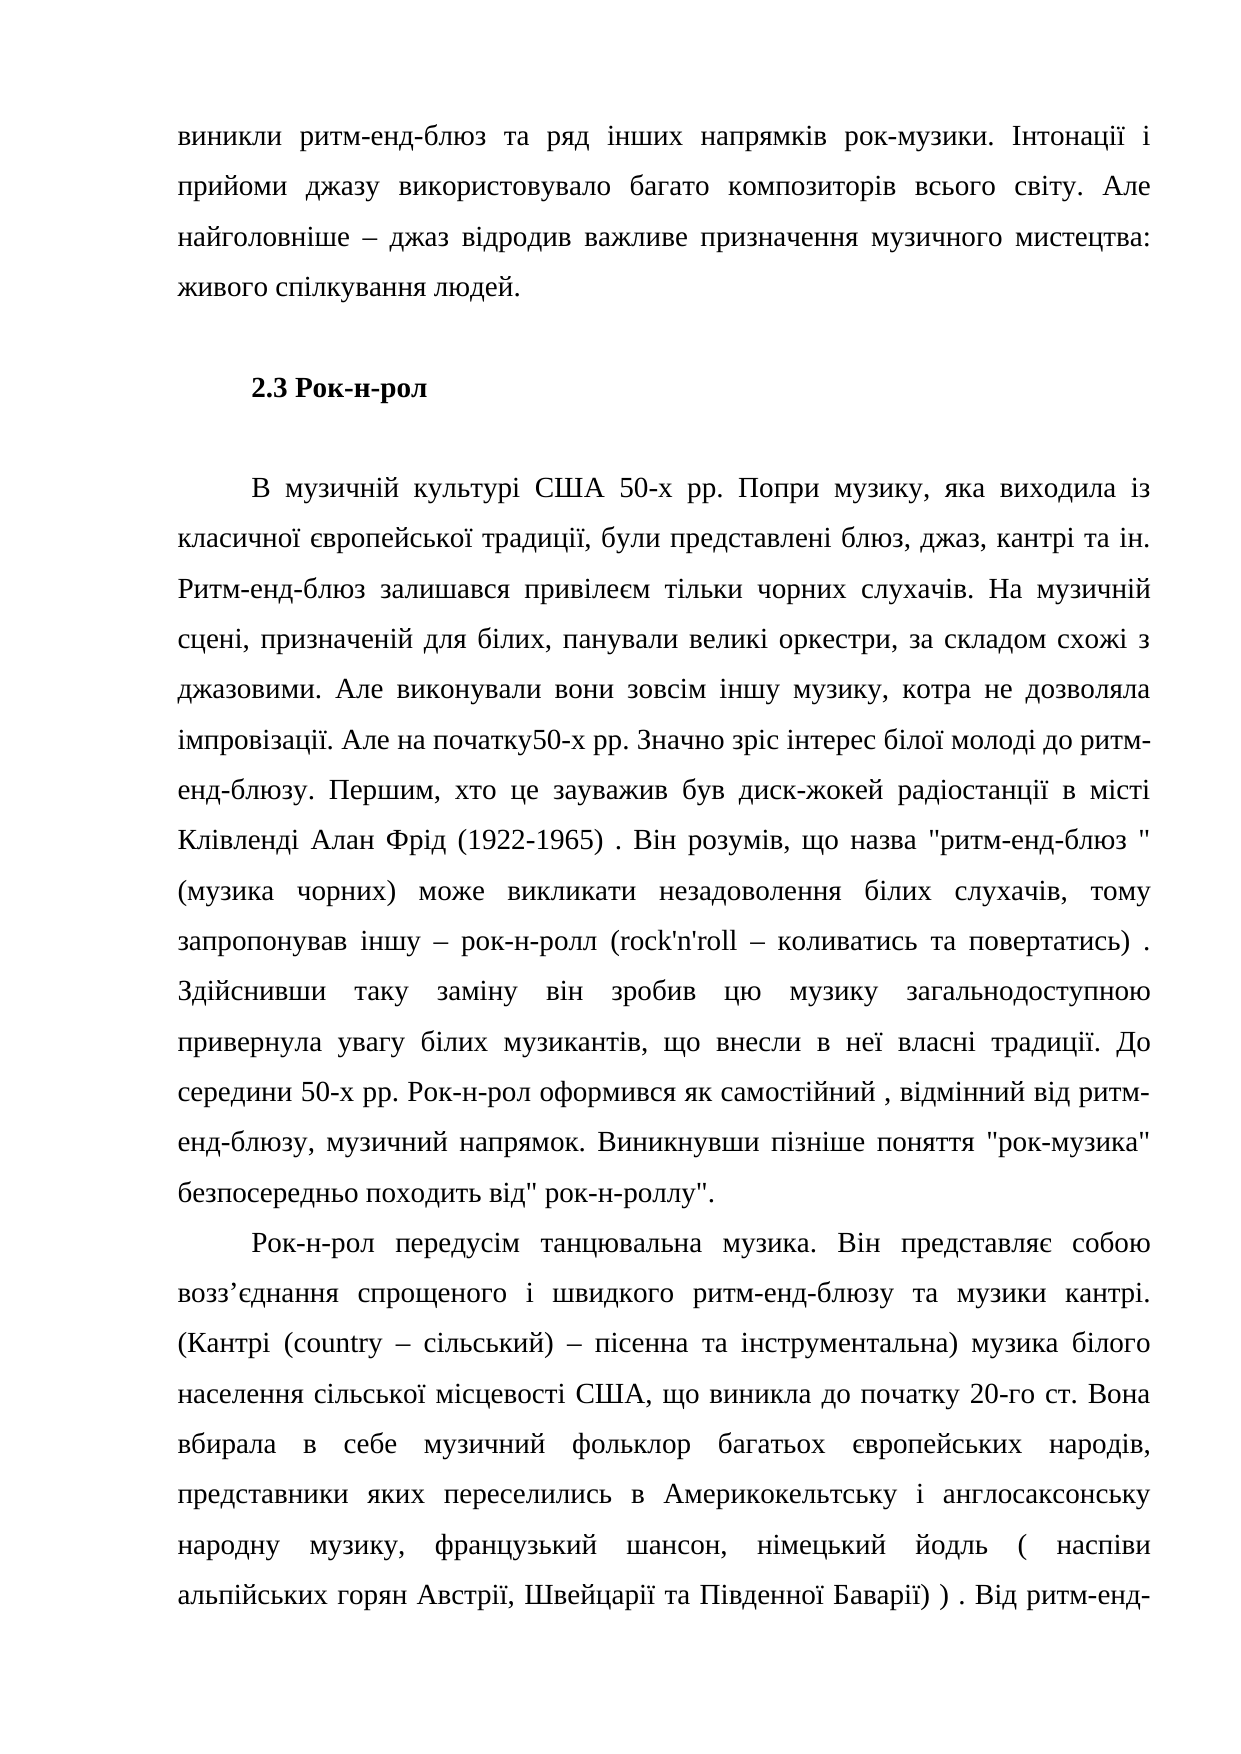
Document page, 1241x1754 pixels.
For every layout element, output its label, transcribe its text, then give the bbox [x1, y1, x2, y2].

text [177, 118, 1152, 303]
text В музичній культурі США 50-х рр. Попри музику, яка виходила із класичної європейської традиції, були представлені блюз, джаз, кантрі та ін. Ритм-енд-блюз залишався привілеєм тільки чорних слухачів. На музичній сцені, призначеній для білих, панували великі оркестри, за складом схожі з джазовими. Але виконували вони зовсім іншу музику, котра не дозволяла імпровізації. Але на початку50-х рр. Значно зріс інтерес білої молоді до ритм-енд-блюзу. Першим, хто це зауважив був диск-жокей радіостанції в місті Клівленді Алан Фрід (1922-1965) . Він розумів, що назва "ритм-енд-блюз " (музика чорних) може викликати незадоволення білих слухачів, тому запропонував іншу – рок-н-ролл (rock'n'roll – коливатись та повертатись) . Здійснивши таку заміну він зробив цю музику загальнодоступною привернула увагу білих музикантів, що внесли в неї власні традиції. До середини 50-х рр. Рок-н-рол оформився як самостійний , відмінний від ритм-енд-блюзу, музичний напрямок. Виникнувши пізніше поняття "рок-музика" безпосередньо походить від" рок-н-роллу". [177, 470, 1152, 1208]
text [177, 1225, 1152, 1611]
text 2.3 Рок-н-рол [177, 370, 1152, 403]
